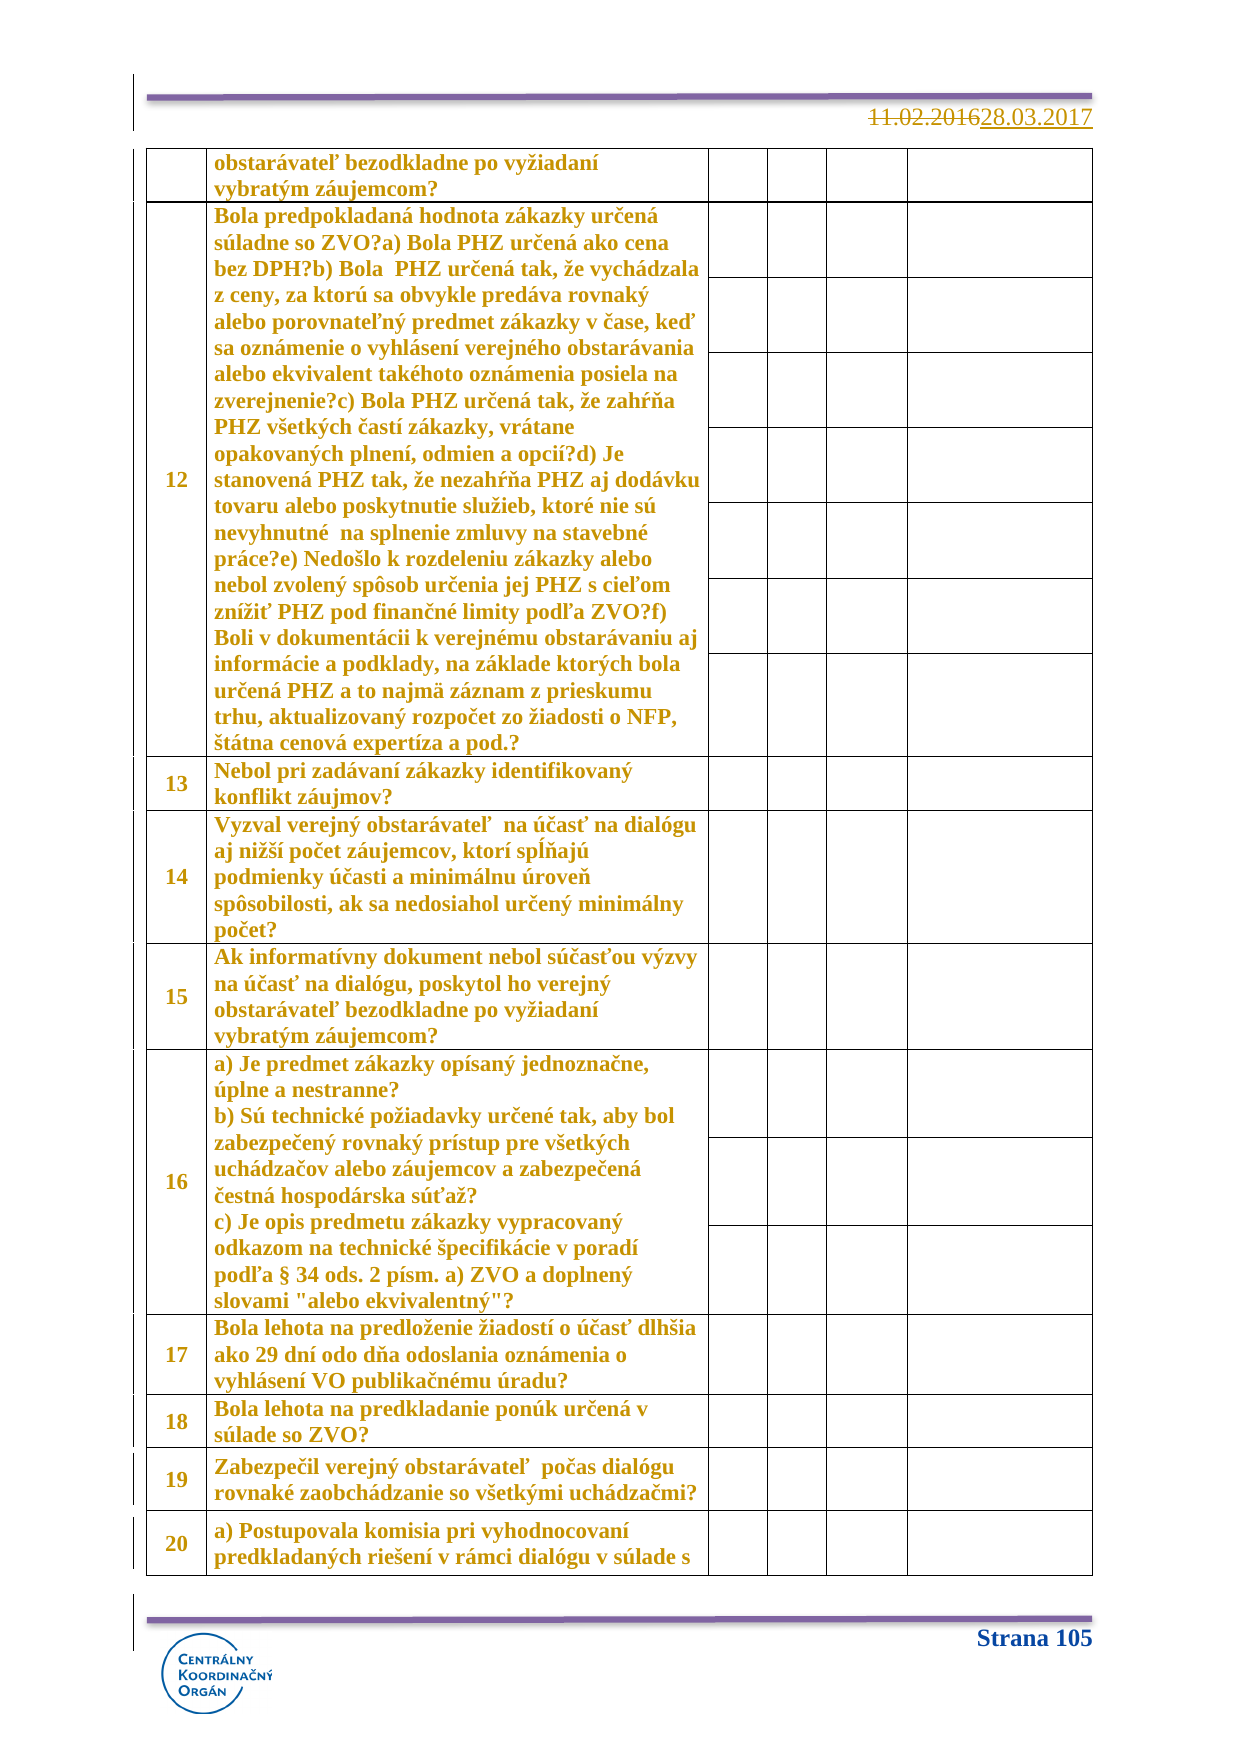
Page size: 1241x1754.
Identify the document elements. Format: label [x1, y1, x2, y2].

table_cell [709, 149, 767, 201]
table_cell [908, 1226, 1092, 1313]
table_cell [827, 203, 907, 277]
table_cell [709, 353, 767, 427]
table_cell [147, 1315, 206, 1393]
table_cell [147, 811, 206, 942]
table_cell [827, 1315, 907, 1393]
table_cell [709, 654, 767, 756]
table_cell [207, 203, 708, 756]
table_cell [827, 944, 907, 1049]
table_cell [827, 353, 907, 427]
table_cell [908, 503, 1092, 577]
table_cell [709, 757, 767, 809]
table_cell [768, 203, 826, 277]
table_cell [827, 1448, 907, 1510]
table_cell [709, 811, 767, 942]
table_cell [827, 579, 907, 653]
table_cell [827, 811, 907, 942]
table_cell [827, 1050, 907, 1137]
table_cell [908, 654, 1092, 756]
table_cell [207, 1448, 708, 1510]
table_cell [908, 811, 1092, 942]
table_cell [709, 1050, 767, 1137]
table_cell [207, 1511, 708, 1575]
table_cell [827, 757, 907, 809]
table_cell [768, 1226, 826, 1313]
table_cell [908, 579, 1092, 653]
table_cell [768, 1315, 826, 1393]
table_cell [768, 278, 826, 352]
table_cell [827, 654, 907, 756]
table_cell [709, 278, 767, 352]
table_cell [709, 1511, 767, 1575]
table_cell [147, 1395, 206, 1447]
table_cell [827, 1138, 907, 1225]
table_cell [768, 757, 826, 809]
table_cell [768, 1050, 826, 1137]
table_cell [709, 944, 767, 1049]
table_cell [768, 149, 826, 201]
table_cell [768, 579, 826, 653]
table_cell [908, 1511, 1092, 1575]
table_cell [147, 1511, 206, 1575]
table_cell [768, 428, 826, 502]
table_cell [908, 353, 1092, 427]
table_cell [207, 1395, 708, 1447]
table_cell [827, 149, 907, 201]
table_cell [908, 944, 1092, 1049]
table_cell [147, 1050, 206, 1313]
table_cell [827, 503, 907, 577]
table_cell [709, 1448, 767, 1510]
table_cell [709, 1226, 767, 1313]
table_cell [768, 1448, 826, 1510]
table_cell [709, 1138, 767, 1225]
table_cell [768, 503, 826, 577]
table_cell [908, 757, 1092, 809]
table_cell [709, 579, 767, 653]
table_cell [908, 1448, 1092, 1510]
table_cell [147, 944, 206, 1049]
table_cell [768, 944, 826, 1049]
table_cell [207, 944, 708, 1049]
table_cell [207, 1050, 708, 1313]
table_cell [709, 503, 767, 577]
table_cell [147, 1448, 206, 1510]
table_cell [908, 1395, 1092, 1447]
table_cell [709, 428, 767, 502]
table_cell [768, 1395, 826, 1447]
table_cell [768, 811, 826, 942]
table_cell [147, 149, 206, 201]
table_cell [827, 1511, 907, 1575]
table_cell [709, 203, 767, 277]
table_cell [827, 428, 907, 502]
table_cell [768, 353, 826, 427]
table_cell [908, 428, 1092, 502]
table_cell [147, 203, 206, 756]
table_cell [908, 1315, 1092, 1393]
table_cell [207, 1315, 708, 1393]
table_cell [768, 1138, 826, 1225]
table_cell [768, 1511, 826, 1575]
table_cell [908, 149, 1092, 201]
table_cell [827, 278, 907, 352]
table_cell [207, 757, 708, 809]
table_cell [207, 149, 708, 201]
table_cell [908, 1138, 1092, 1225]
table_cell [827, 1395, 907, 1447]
picture [159, 1631, 272, 1713]
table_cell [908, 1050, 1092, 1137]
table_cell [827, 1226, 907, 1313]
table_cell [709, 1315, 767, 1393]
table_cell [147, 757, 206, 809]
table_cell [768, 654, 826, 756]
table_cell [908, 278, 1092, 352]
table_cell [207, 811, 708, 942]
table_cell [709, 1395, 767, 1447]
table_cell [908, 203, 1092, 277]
